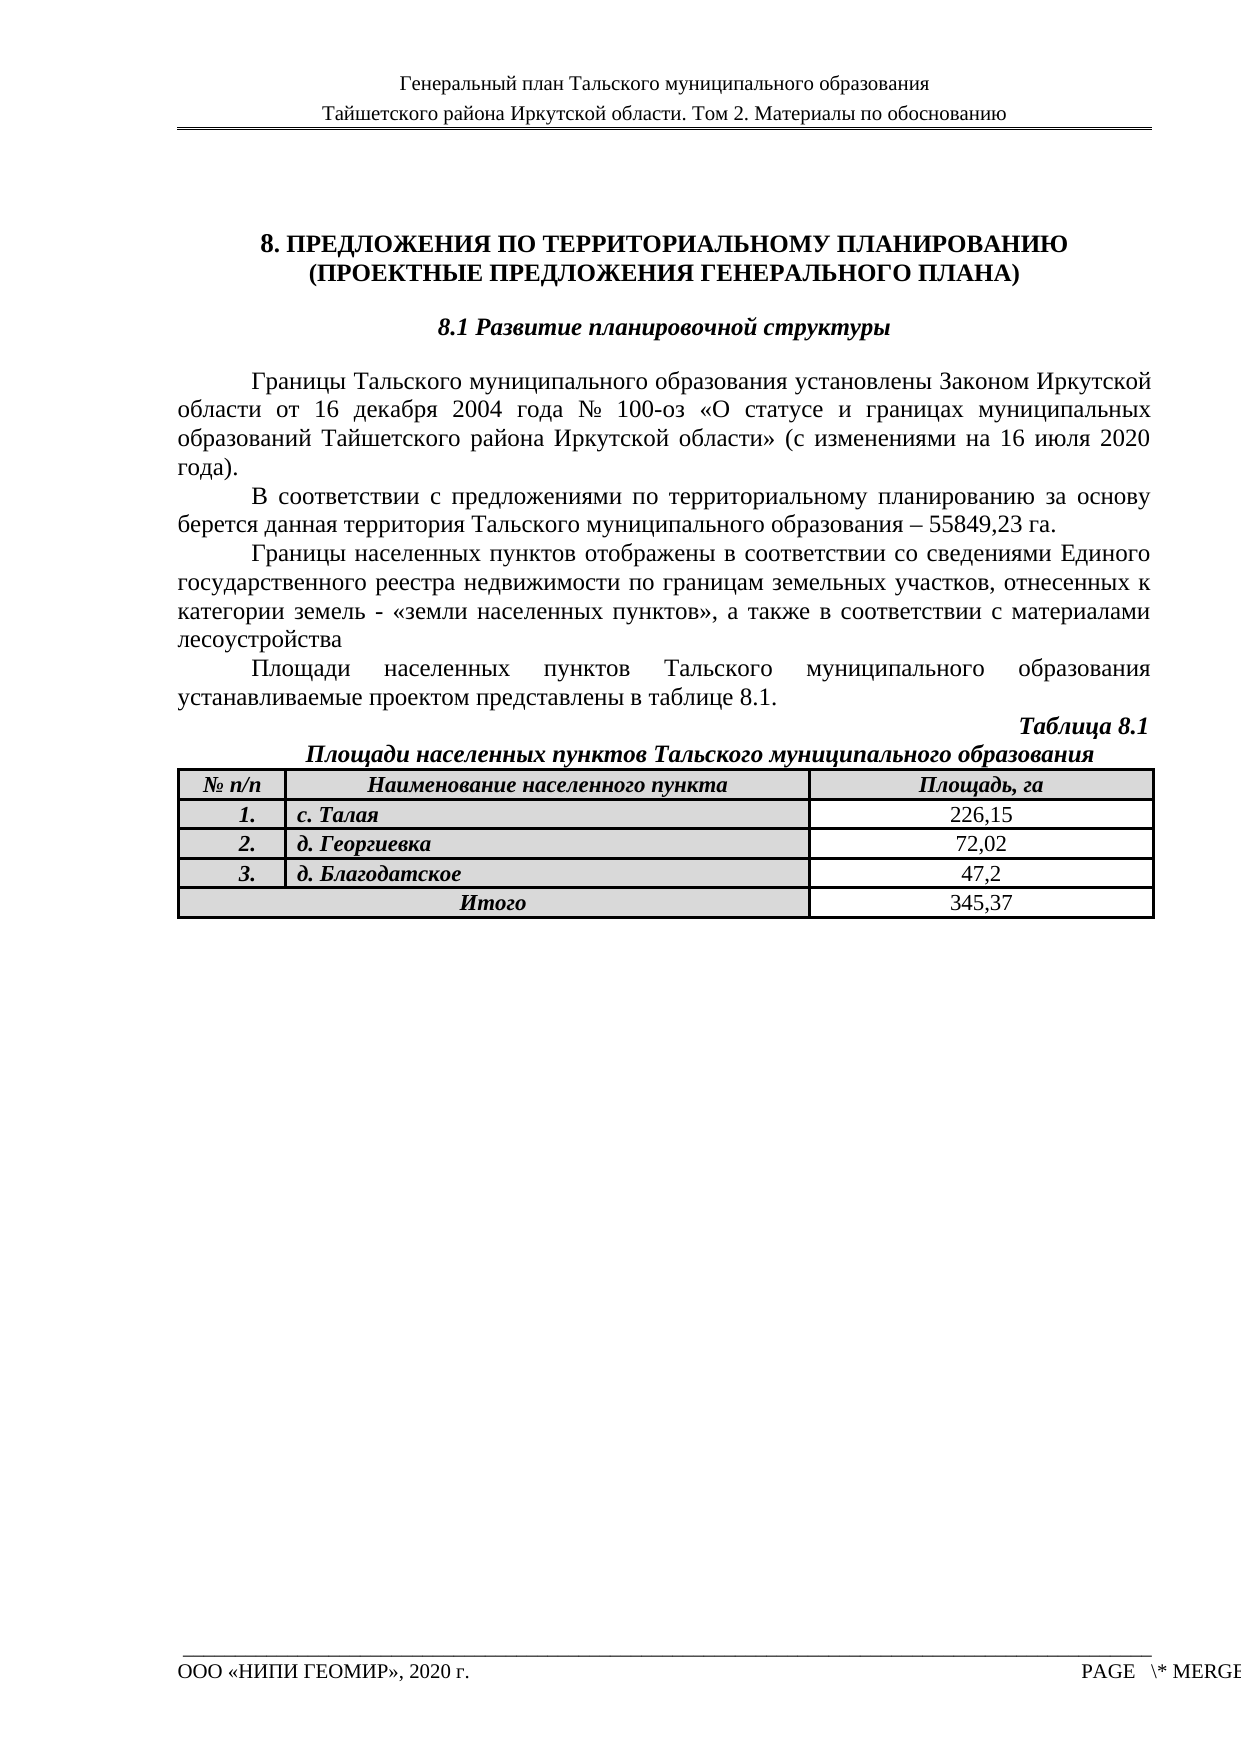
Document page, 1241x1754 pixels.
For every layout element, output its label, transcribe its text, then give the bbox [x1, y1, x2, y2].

text Границы Тальского муниципального образования установлены Законом Иркутской области от 16 декабря 2004 года № 100-оз «О статусе и границах муниципальных образований Тайшетского района Иркутской области» (с изменениями на 16 июля 2020 года). [177, 366, 1152, 481]
text В соответствии с предложениями по территориальному планированию за основу берется данная территория Тальского муниципального образования – 55849,23 га. [177, 481, 1152, 538]
table_cell [180, 860, 284, 886]
text Границы населенных пунктов отображены в соответствии со сведениями Единого государственного реестра недвижимости по границам земельных участков, отнесенных к категории земель - «земли населенных пунктов», а также в соответствии с материалами лесоустройства [177, 538, 1152, 653]
table_header № п/п [180, 771, 284, 798]
subtitle 8.1 Развитие планировочной структуры [177, 312, 1152, 341]
text Площади населенных пунктов Тальского муниципального образования [177, 739, 1152, 768]
table_cell 47,2 [811, 860, 1152, 886]
table_cell д. Благодатское [287, 860, 808, 886]
text Таблица 8.1 [177, 711, 1152, 739]
table_cell 226,15 [811, 801, 1152, 827]
table_cell 72,02 [811, 830, 1152, 857]
table_cell Итого [180, 889, 808, 916]
table_cell [180, 801, 284, 827]
table_header Наименование населенного пункта [287, 771, 808, 798]
table_cell [180, 830, 284, 857]
table_cell с. Талая [287, 801, 808, 827]
text Площади населенных пунктов Тальского муниципального образования устанавливаемые проектом представлены в таблице 8.1. [177, 653, 1152, 711]
table_cell д. Георгиевка [287, 830, 808, 857]
table_header Площадь, га [811, 771, 1152, 798]
subtitle 8. Предложения по территориальному планированию (проектные предложения генерального плана) [177, 227, 1152, 287]
table_cell 345,37 [811, 889, 1152, 916]
